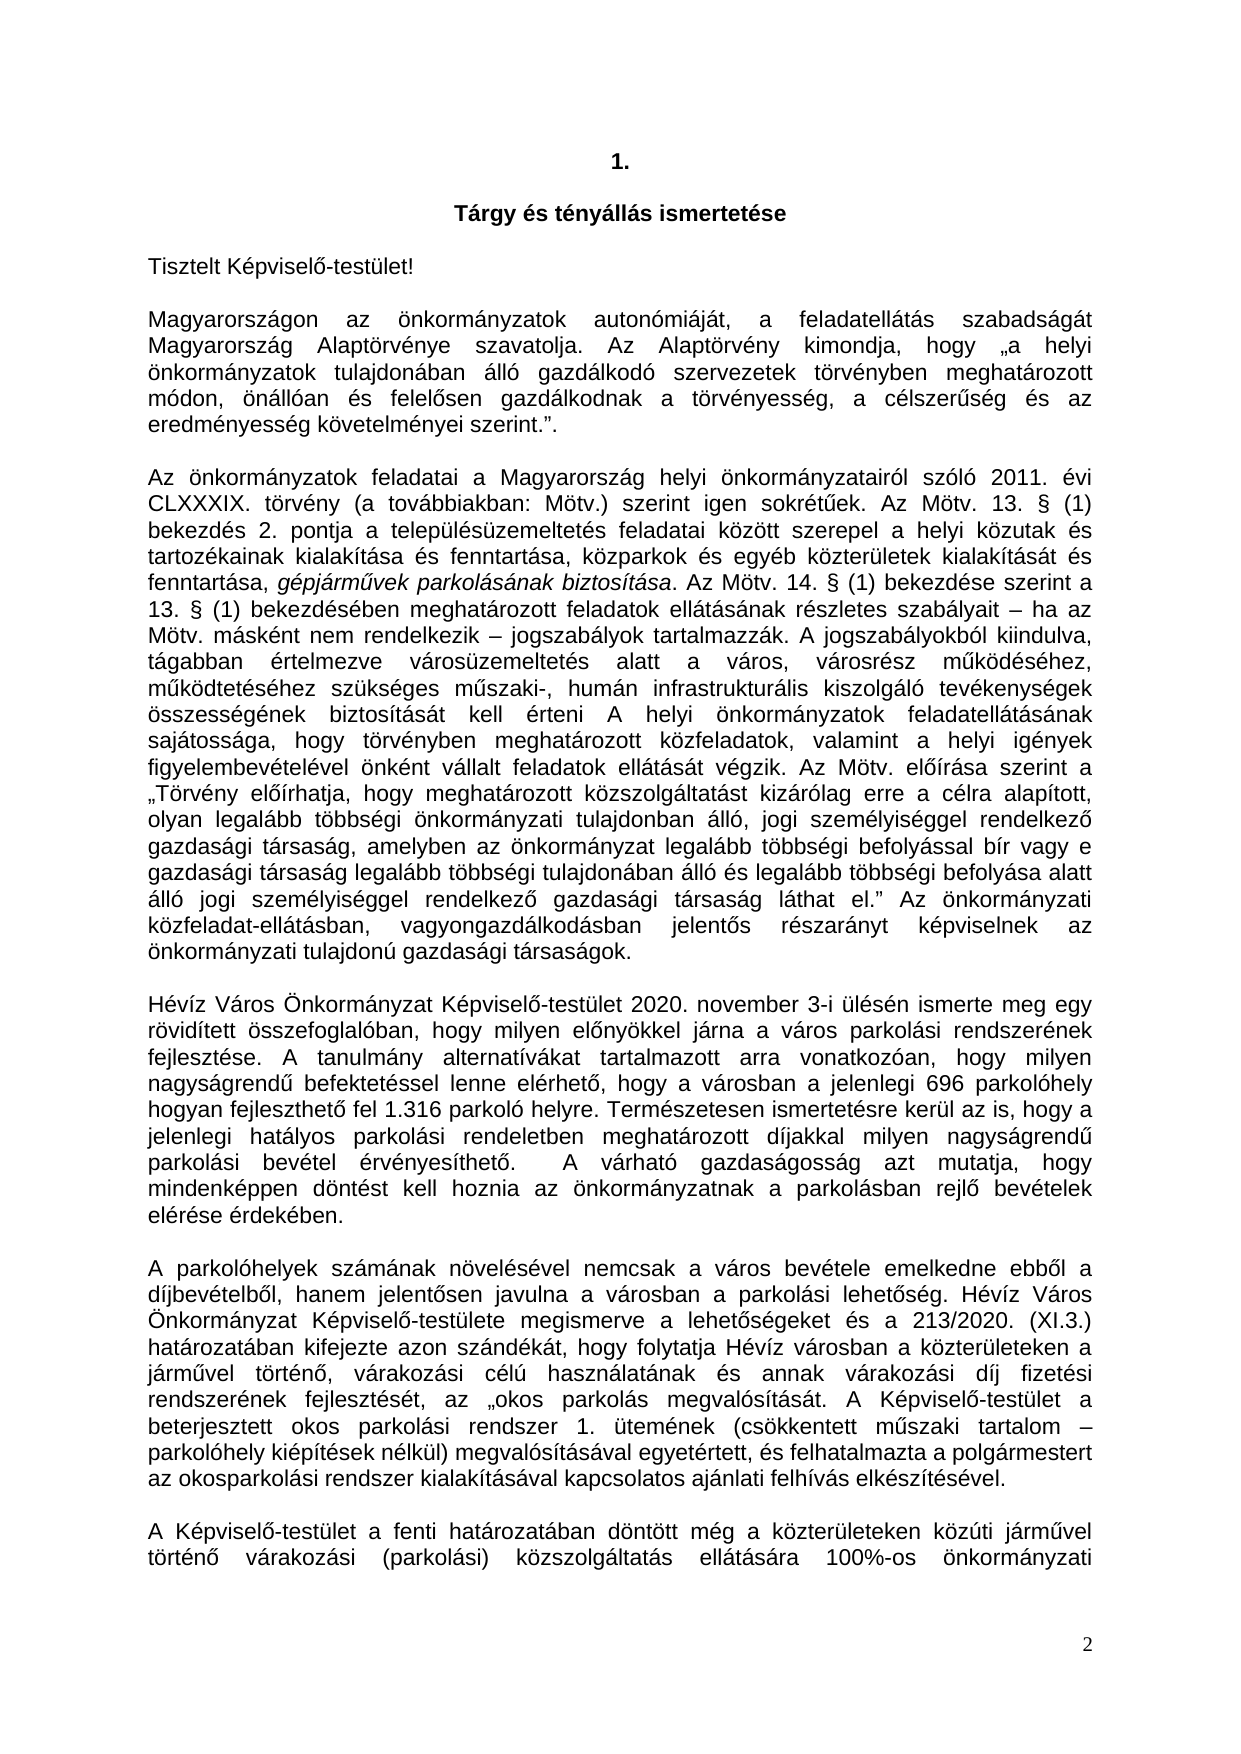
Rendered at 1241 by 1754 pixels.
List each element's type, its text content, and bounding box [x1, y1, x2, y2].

text A parkolóhelyek számának növelésével nemcsak a város bevétele emelkedne ebből a díjbevételből, hanem jelentősen javulna a városban a parkolási lehetőség. Hévíz Város Önkormányzat Képviselő-testülete megismerve a lehetőségeket és a 213/2020. (XI.3.) határozatában kifejezte azon szándékát, hogy folytatja Hévíz városban a közterületeken a járművel történő, várakozási célú használatának és annak várakozási díj fizetési rendszerének fejlesztését, az „okos parkolás megvalósítását. A Képviselő-testület a beterjesztett okos parkolási rendszer 1. ütemének (csökkentett műszaki tartalom – parkolóhely kiépítések nélkül) megvalósításával egyetértett, és felhatalmazta a polgármestert az okosparkolási rendszer kialakításával kapcsolatos ajánlati felhívás elkészítésével. [148, 1254, 1093, 1492]
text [148, 1518, 1093, 1571]
text Az önkormányzatok feladatai a Magyarország helyi önkormányzatairól szóló 2011. évi CLXXXIX. törvény (a továbbiakban: Mötv.) szerint igen sokrétűek. Az Mötv. 13. § (1) bekezdés 2. pontja a településüzemeltetés feladatai között szerepel a helyi közutak és tartozékainak kialakítása és fenntartása, közparkok és egyéb közterületek kialakítását és fenntartása, gépjárművek parkolásának biztosítása. Az Mötv. 14. § (1) bekezdése szerint a 13. § (1) bekezdésében meghatározott feladatok ellátásának részletes szabályait – ha az Mötv. másként nem rendelkezik – jogszabályok tartalmazzák. A jogszabályokból kiindulva, tágabban értelmezve városüzemeltetés alatt a város, városrész működéséhez, működtetéséhez szükséges műszaki-, humán infrastrukturális kiszolgáló tevékenységek összességének biztosítását kell érteni A helyi önkormányzatok feladatellátásának sajátossága, hogy törvényben meghatározott közfeladatok, valamint a helyi igények figyelembevételével önként vállalt feladatok ellátását végzik. Az Mötv. előírása szerint a „Törvény előírhatja, hogy meghatározott közszolgáltatást kizárólag erre a célra alapított, olyan legalább többségi önkormányzati tulajdonban álló, jogi személyiséggel rendelkező gazdasági társaság, amelyben az önkormányzat legalább többségi befolyással bír vagy e gazdasági társaság legalább többségi tulajdonában álló és legalább többségi befolyása alatt álló jogi személyiséggel rendelkező gazdasági társaság láthat el.” Az önkormányzati közfeladat-ellátásban, vagyongazdálkodásban jelentős részarányt képviselnek az önkormányzati tulajdonú gazdasági társaságok. [148, 464, 1093, 964]
text Tárgy és tényállás ismertetése [148, 200, 1093, 227]
text Magyarországon az önkormányzatok autonómiáját, a feladatellátás szabadságát Magyarország Alaptörvénye szavatolja. Az Alaptörvény kimondja, hogy „a helyi önkormányzatok tulajdonában álló gazdálkodó szervezetek törvényben meghatározott módon, önállóan és felelősen gazdálkodnak a törvényesség, a célszerűség és az eredményesség követelményei szerint.”. [148, 306, 1093, 437]
text 1. [148, 148, 1093, 174]
text Tisztelt Képviselő-testület! [148, 253, 1093, 279]
text Hévíz Város Önkormányzat Képviselő-testület 2020. november 3-i ülésén ismerte meg egy rövidített összefoglalóban, hogy milyen előnyökkel járna a város parkolási rendszerének fejlesztése. A tanulmány alternatívákat tartalmazott arra vonatkozóan, hogy milyen nagyságrendű befektetéssel lenne elérhető, hogy a városban a jelenlegi 696 parkolóhely hogyan fejleszthető fel 1.316 parkoló helyre. Természetesen ismertetésre kerül az is, hogy a jelenlegi hatályos parkolási rendeletben meghatározott díjakkal milyen nagyságrendű parkolási bevétel érvényesíthető. A várható gazdaságosság azt mutatja, hogy mindenképpen döntést kell hoznia az önkormányzatnak a parkolásban rejlő bevételek elérése érdekében. [148, 991, 1093, 1228]
